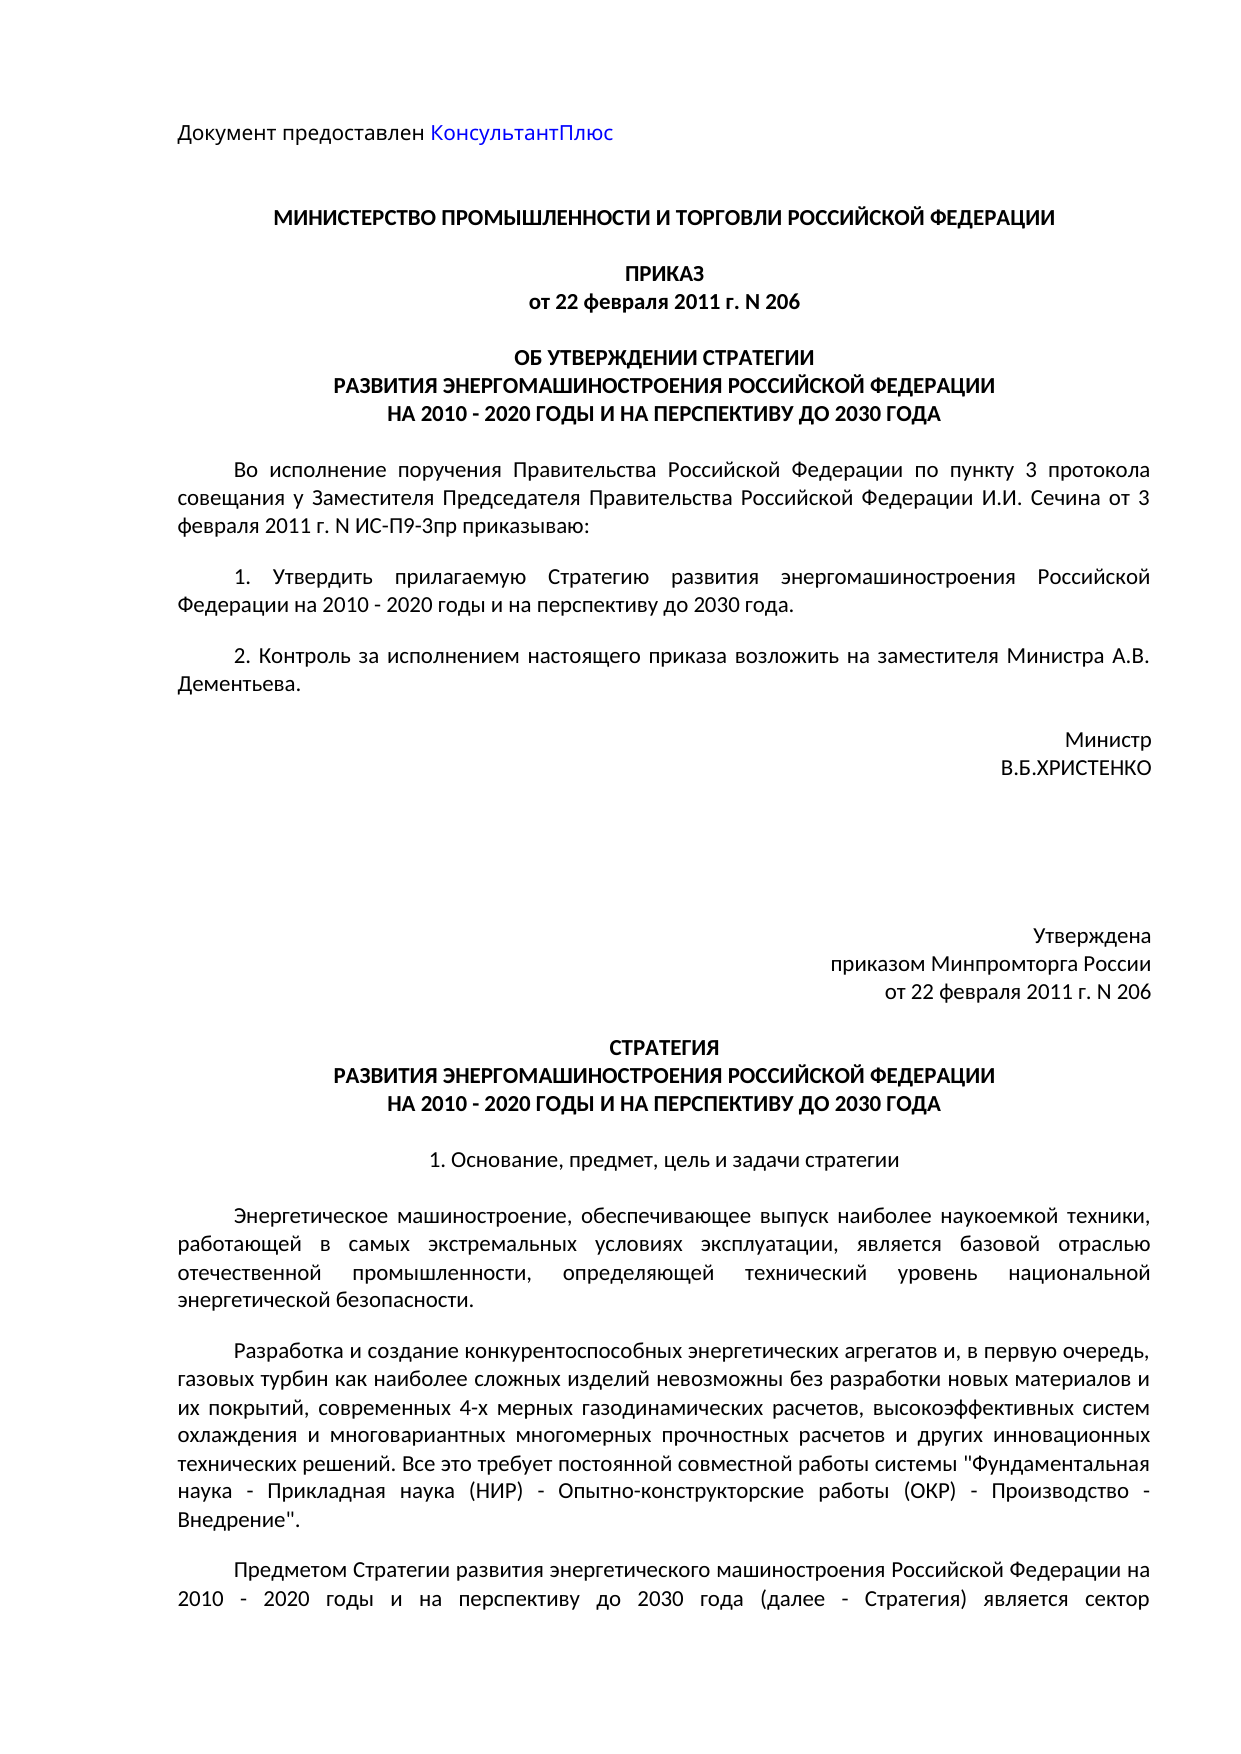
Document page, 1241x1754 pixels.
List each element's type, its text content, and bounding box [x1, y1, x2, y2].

title ОБ УТВЕРЖДЕНИИ СТРАТЕГИИ [177, 343, 1152, 371]
text приказом Минпромторга России [177, 949, 1152, 977]
text от 22 февраля 2011 г. N 206 [177, 977, 1152, 1005]
title ПРИКАЗ [177, 259, 1152, 287]
title НА 2010 - 2020 ГОДЫ И НА ПЕРСПЕКТИВУ ДО 2030 ГОДА [177, 1089, 1152, 1117]
text В.Б.ХРИСТЕНКО [177, 753, 1152, 781]
text Утверждена [177, 921, 1152, 949]
title НА 2010 - 2020 ГОДЫ И НА ПЕРСПЕКТИВУ ДО 2030 ГОДА [177, 399, 1152, 427]
text Министр [177, 725, 1152, 753]
text 2. Контроль за исполнением настоящего приказа возложить на заместителя Министра А.В. Дементьева. [177, 641, 1152, 697]
text 1. Основание, предмет, цель и задачи стратегии [177, 1146, 1152, 1173]
title от 22 февраля 2011 г. N 206 [177, 287, 1152, 315]
title РАЗВИТИЯ ЭНЕРГОМАШИНОСТРОЕНИЯ РОССИЙСКОЙ ФЕДЕРАЦИИ [177, 371, 1152, 399]
title МИНИСТЕРСТВО ПРОМЫШЛЕННОСТИ И ТОРГОВЛИ РОССИЙСКОЙ ФЕДЕРАЦИИ [177, 203, 1152, 231]
title СТРАТЕГИЯ [177, 1033, 1152, 1061]
text Во исполнение поручения Правительства Российской Федерации по пункту 3 протокола совещания у Заместителя Председателя Правительства Российской Федерации И.И. Сечина от 3 февраля 2011 г. N ИС-П9-3пр приказываю: [177, 455, 1152, 539]
text Разработка и создание конкурентоспособных энергетических агрегатов и, в первую очередь, газовых турбин как наиболее сложных изделий невозможны без разработки новых материалов и их покрытий, современных 4-х мерных газодинамических расчетов, высокоэффективных систем охлаждения и многовариантных многомерных прочностных расчетов и других инновационных технических решений. Все это требует постоянной совместной работы системы "Фундаментальная наука - Прикладная наука (НИР) - Опытно-конструкторские работы (ОКР) - Производство - Внедрение". [177, 1337, 1152, 1533]
text Энергетическое машиностроение, обеспечивающее выпуск наиболее наукоемкой техники, работающей в самых экстремальных условиях эксплуатации, является базовой отраслью отечественной промышленности, определяющей технический уровень национальной энергетической безопасности. [177, 1202, 1152, 1314]
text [177, 1556, 1152, 1612]
text 1. Утвердить прилагаемую Стратегию развития энергомашиностроения Российской Федерации на 2010 - 2020 годы и на перспективу до 2030 года. [177, 562, 1152, 618]
title РАЗВИТИЯ ЭНЕРГОМАШИНОСТРОЕНИЯ РОССИЙСКОЙ ФЕДЕРАЦИИ [177, 1061, 1152, 1089]
title Документ предоставлен КонсультантПлюс [177, 118, 1152, 175]
